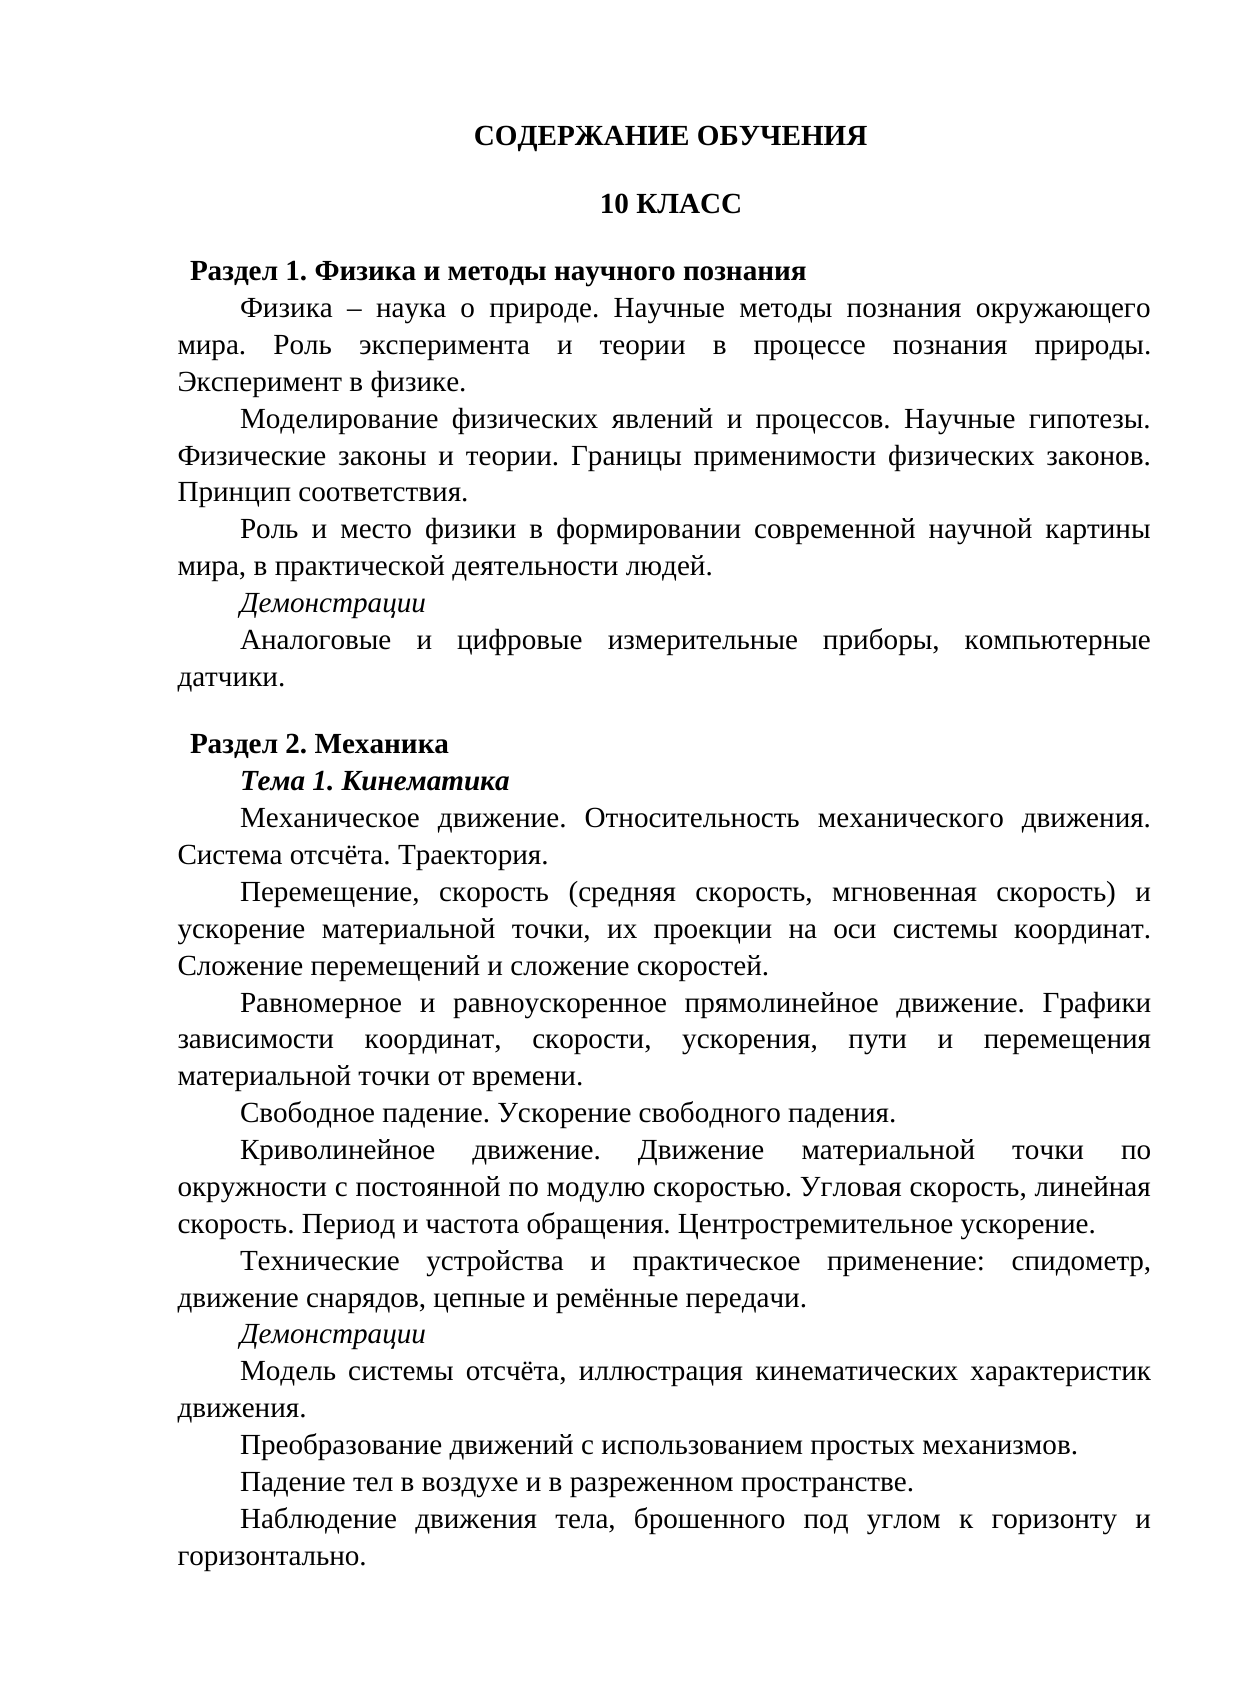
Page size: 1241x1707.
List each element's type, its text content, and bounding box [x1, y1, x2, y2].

text Свободное падение. Ускорение свободного падения. [177, 1095, 1152, 1129]
text 10 КЛАСС [190, 186, 1152, 219]
text Тема 1. Кинематика [177, 763, 1152, 797]
text Физика – наука о природе. Научные методы познания окружающего мира. Роль эксперимента и теории в процессе познания природы. Эксперимент в физике. [177, 290, 1152, 397]
text Наблюдение движения тела, брошенного под углом к горизонту и горизонтально. [177, 1501, 1152, 1571]
text Преобразование движений с использованием простых механизмов. [177, 1427, 1152, 1461]
text Перемещение, скорость (средняя скорость, мгновенная скорость) и ускорение материальной точки, их проекции на оси системы координат. Сложение перемещений и сложение скоростей. [177, 874, 1152, 981]
text Демонстрации [177, 1317, 1152, 1350]
text Раздел 1. Физика и методы научного познания [190, 253, 1152, 287]
text Моделирование физических явлений и процессов. Научные гипотезы. Физические законы и теории. Границы применимости физических законов. Принцип соответствия. [177, 401, 1152, 508]
text Технические устройства и практическое применение: спидометр, движение снарядов, цепные и ремённые передачи. [177, 1243, 1152, 1313]
text Роль и место физики в формировании современной научной картины мира, в практической деятельности людей. [177, 511, 1152, 582]
text Криволинейное движение. Движение материальной точки по окружности с постоянной по модулю скоростью. Угловая скорость, линейная скорость. Период и частота обращения. Центростремительное ускорение. [177, 1132, 1152, 1239]
text Модель системы отсчёта, иллюстрация кинематических характеристик движения. [177, 1353, 1152, 1424]
text Равномерное и равноускоренное прямолинейное движение. Графики зависимости координат, скорости, ускорения, пути и перемещения материальной точки от времени. [177, 985, 1152, 1092]
text Раздел 2. Механика [190, 727, 1152, 760]
text СОДЕРЖАНИЕ ОБУЧЕНИЯ [190, 118, 1152, 152]
text Падение тел в воздухе и в разреженном пространстве. [177, 1464, 1152, 1498]
text Аналоговые и цифровые измерительные приборы, компьютерные датчики. [177, 622, 1152, 692]
text Демонстрации [177, 585, 1152, 619]
text Механическое движение. Относительность механического движения. Система отсчёта. Траектория. [177, 800, 1152, 871]
